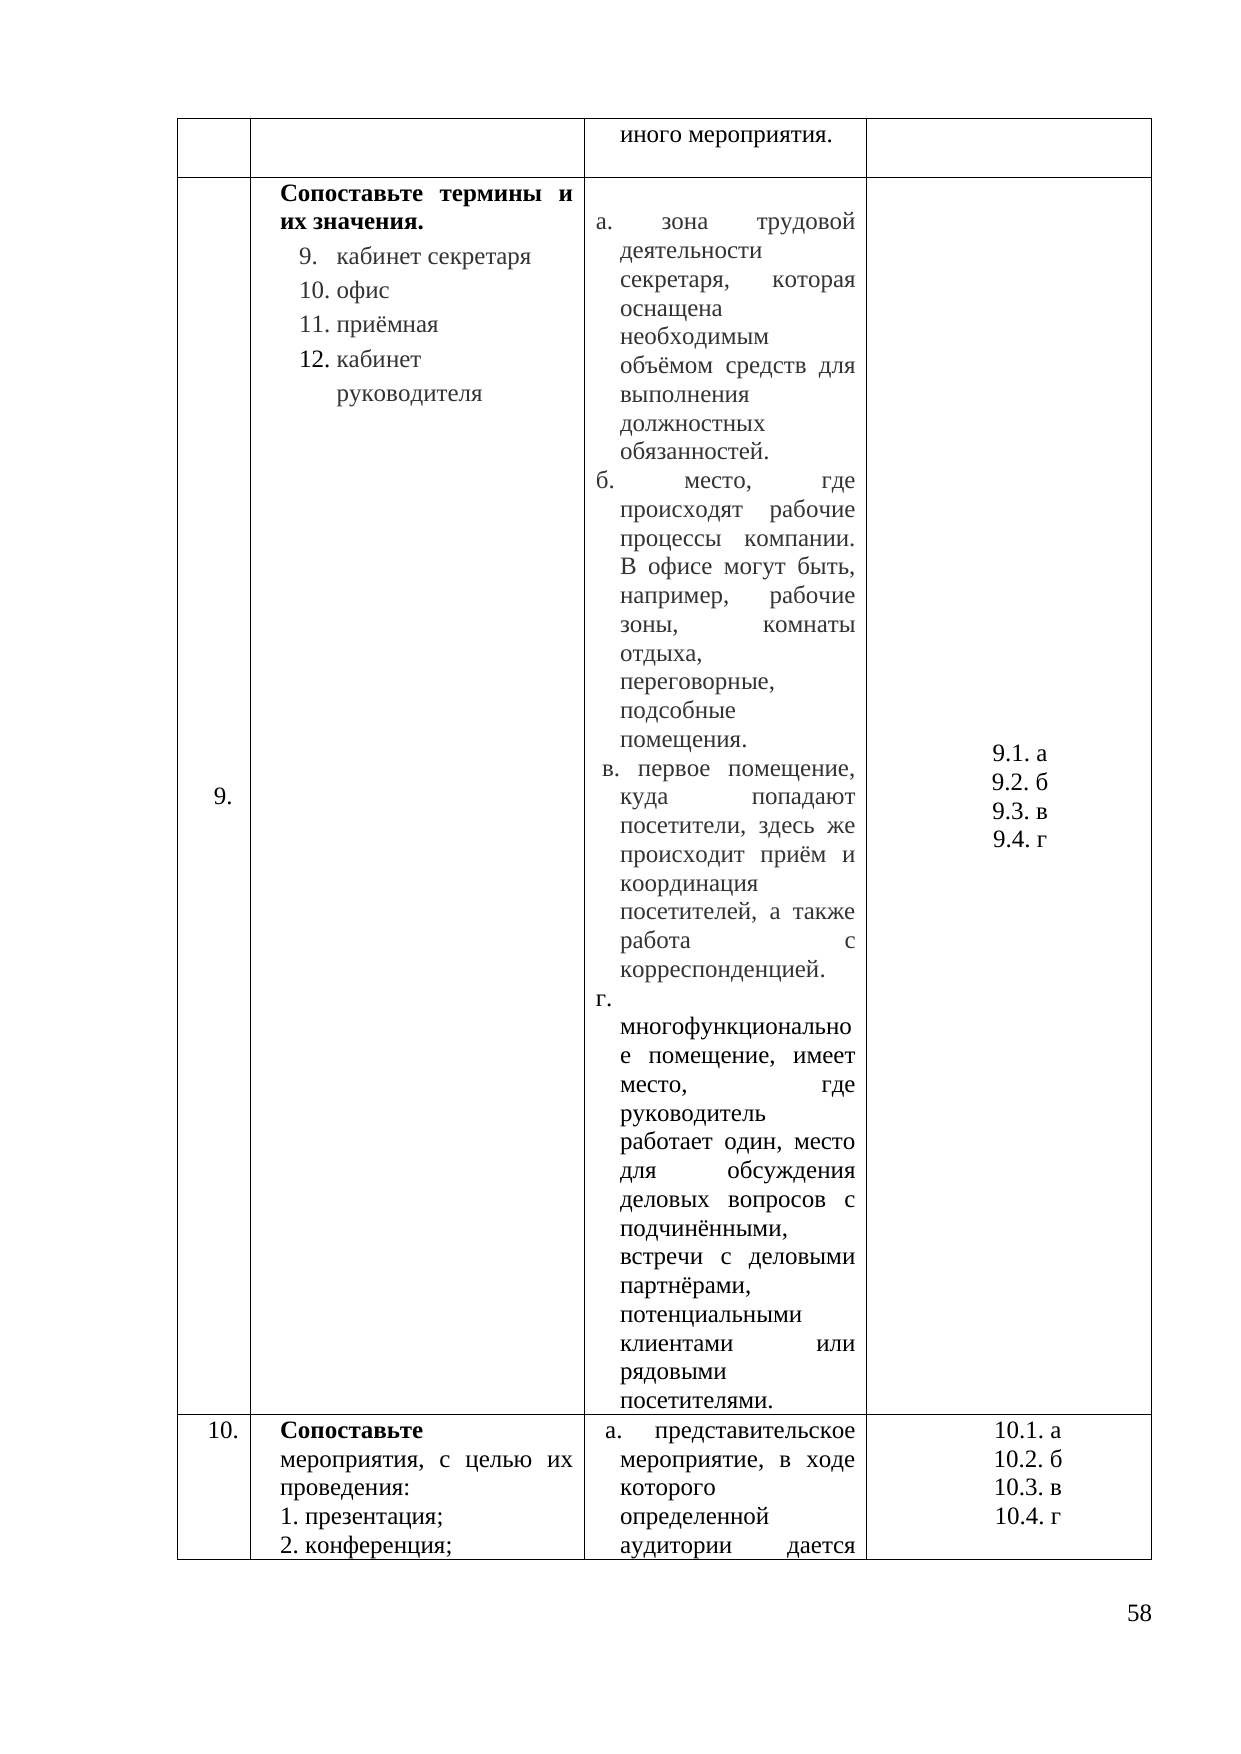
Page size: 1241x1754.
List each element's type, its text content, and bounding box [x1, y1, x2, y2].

table_cell 10. [178, 1415, 250, 1559]
table_cell Сопоставьте термины и их значения. кабинет секретаря офис приёмная кабинет руководителя [251, 178, 584, 1414]
table_cell 8. [178, 119, 250, 177]
table_cell 9.1. а 9.2. б 9.3. в 9.4. г [867, 178, 1151, 1414]
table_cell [251, 1415, 584, 1559]
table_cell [585, 1415, 866, 1559]
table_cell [867, 119, 1151, 177]
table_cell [585, 119, 866, 177]
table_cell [867, 1415, 1151, 1559]
table_cell а. зона трудовой деятельности секретаря, которая оснащена необходимым объёмом средств для выполнения должностных обязанностей. б. место, где происходят рабочие процессы компании. В офисе могут быть, например, рабочие зоны, комнаты отдыха, переговорные, подсобные помещения. в. первое помещение, куда попадают посетители, здесь же происходит приём и координация посетителей, а также работа с корреспонденцией. г. многофункциональное помещение, имеет место, где руководитель работает один, место для обсуждения деловых вопросов с подчинёнными, встречи с деловыми партнёрами, потенциальными клиентами или рядовыми посетителями. [585, 178, 866, 1414]
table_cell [251, 119, 584, 177]
table_cell 9. [178, 178, 250, 1414]
